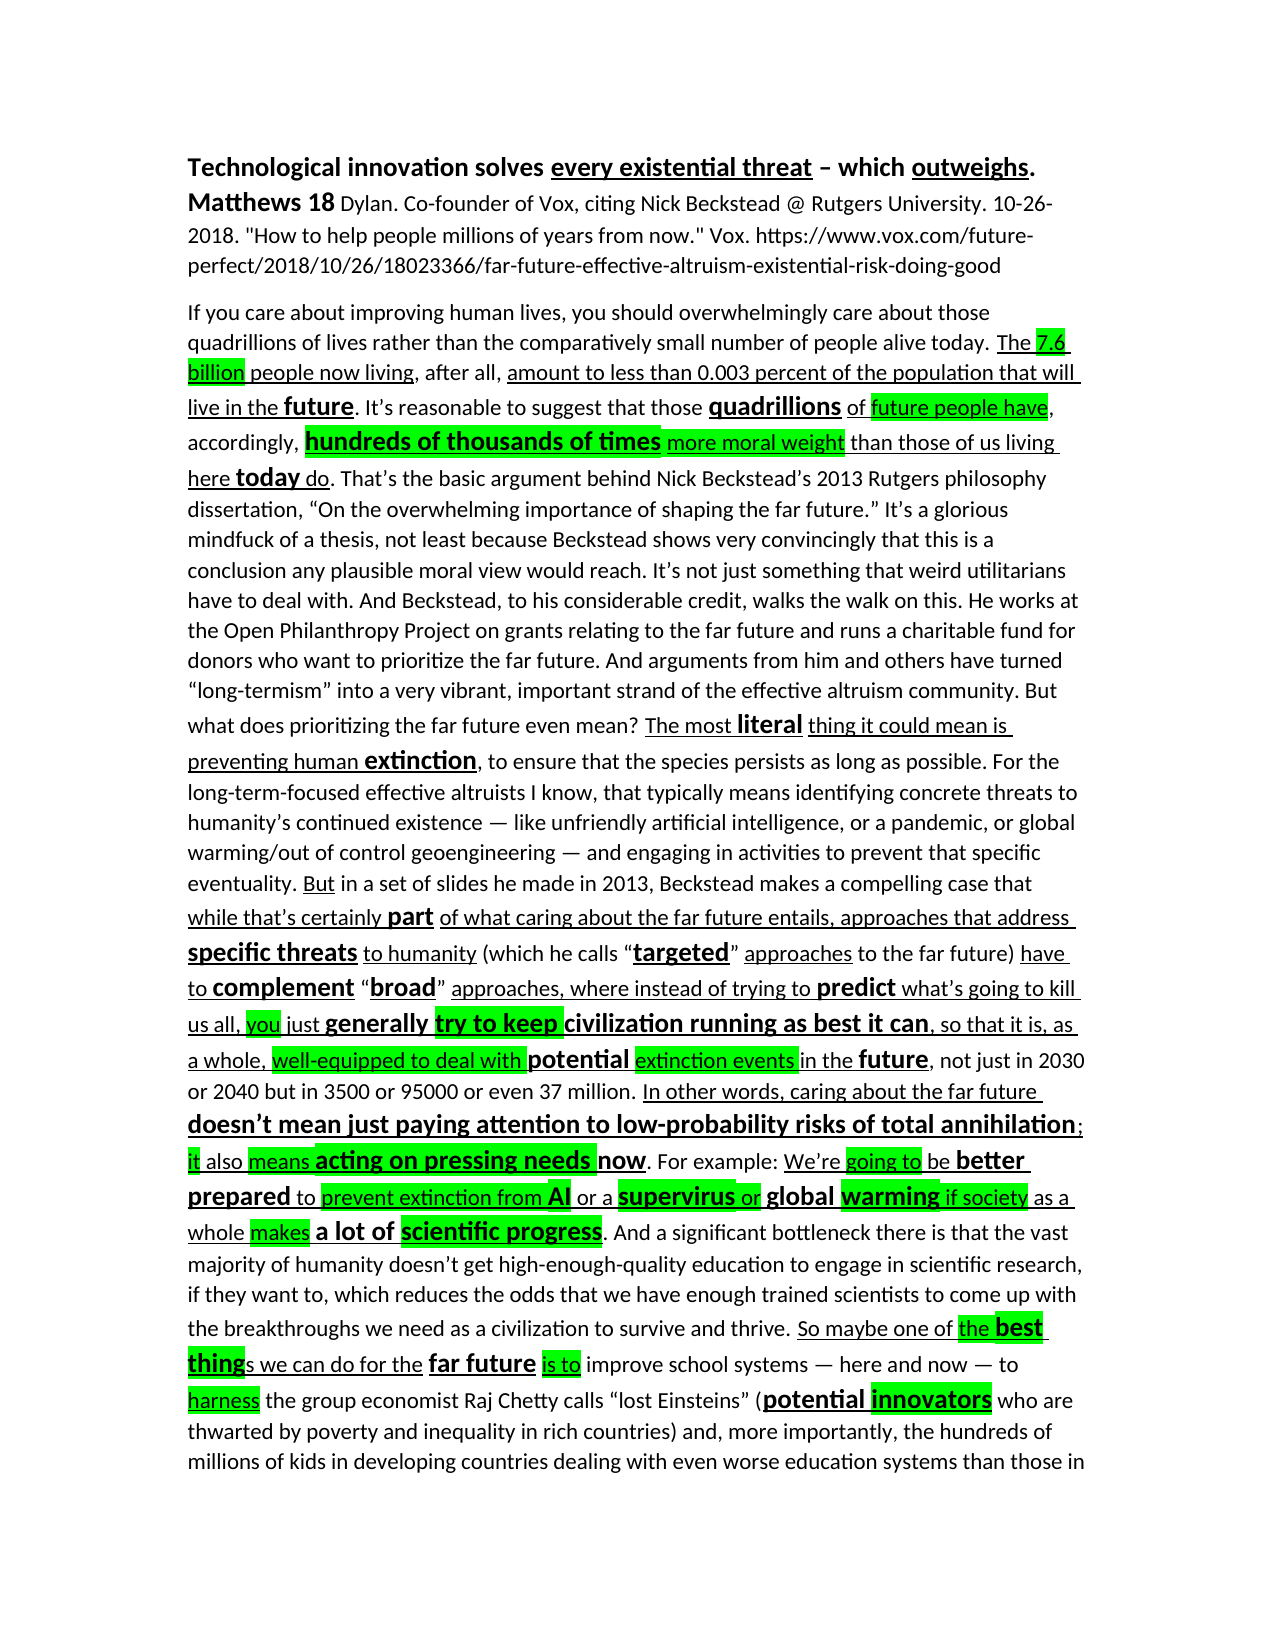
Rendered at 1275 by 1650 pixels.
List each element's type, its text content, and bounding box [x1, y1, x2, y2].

text Matthews 18 Dylan. Co-founder of Vox, citing Nick Beckstead @ Rutgers University. 10-26-2018. "How to help people millions of years from now." Vox. https://www.vox.com/future-perfect/2018/10/26/18023366/far-future-effective-altruism-existential-risk-doing-good [187, 186, 1087, 279]
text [187, 298, 1087, 1475]
subtitle Technological innovation solves every existential threat – which outweighs. [187, 150, 1087, 183]
